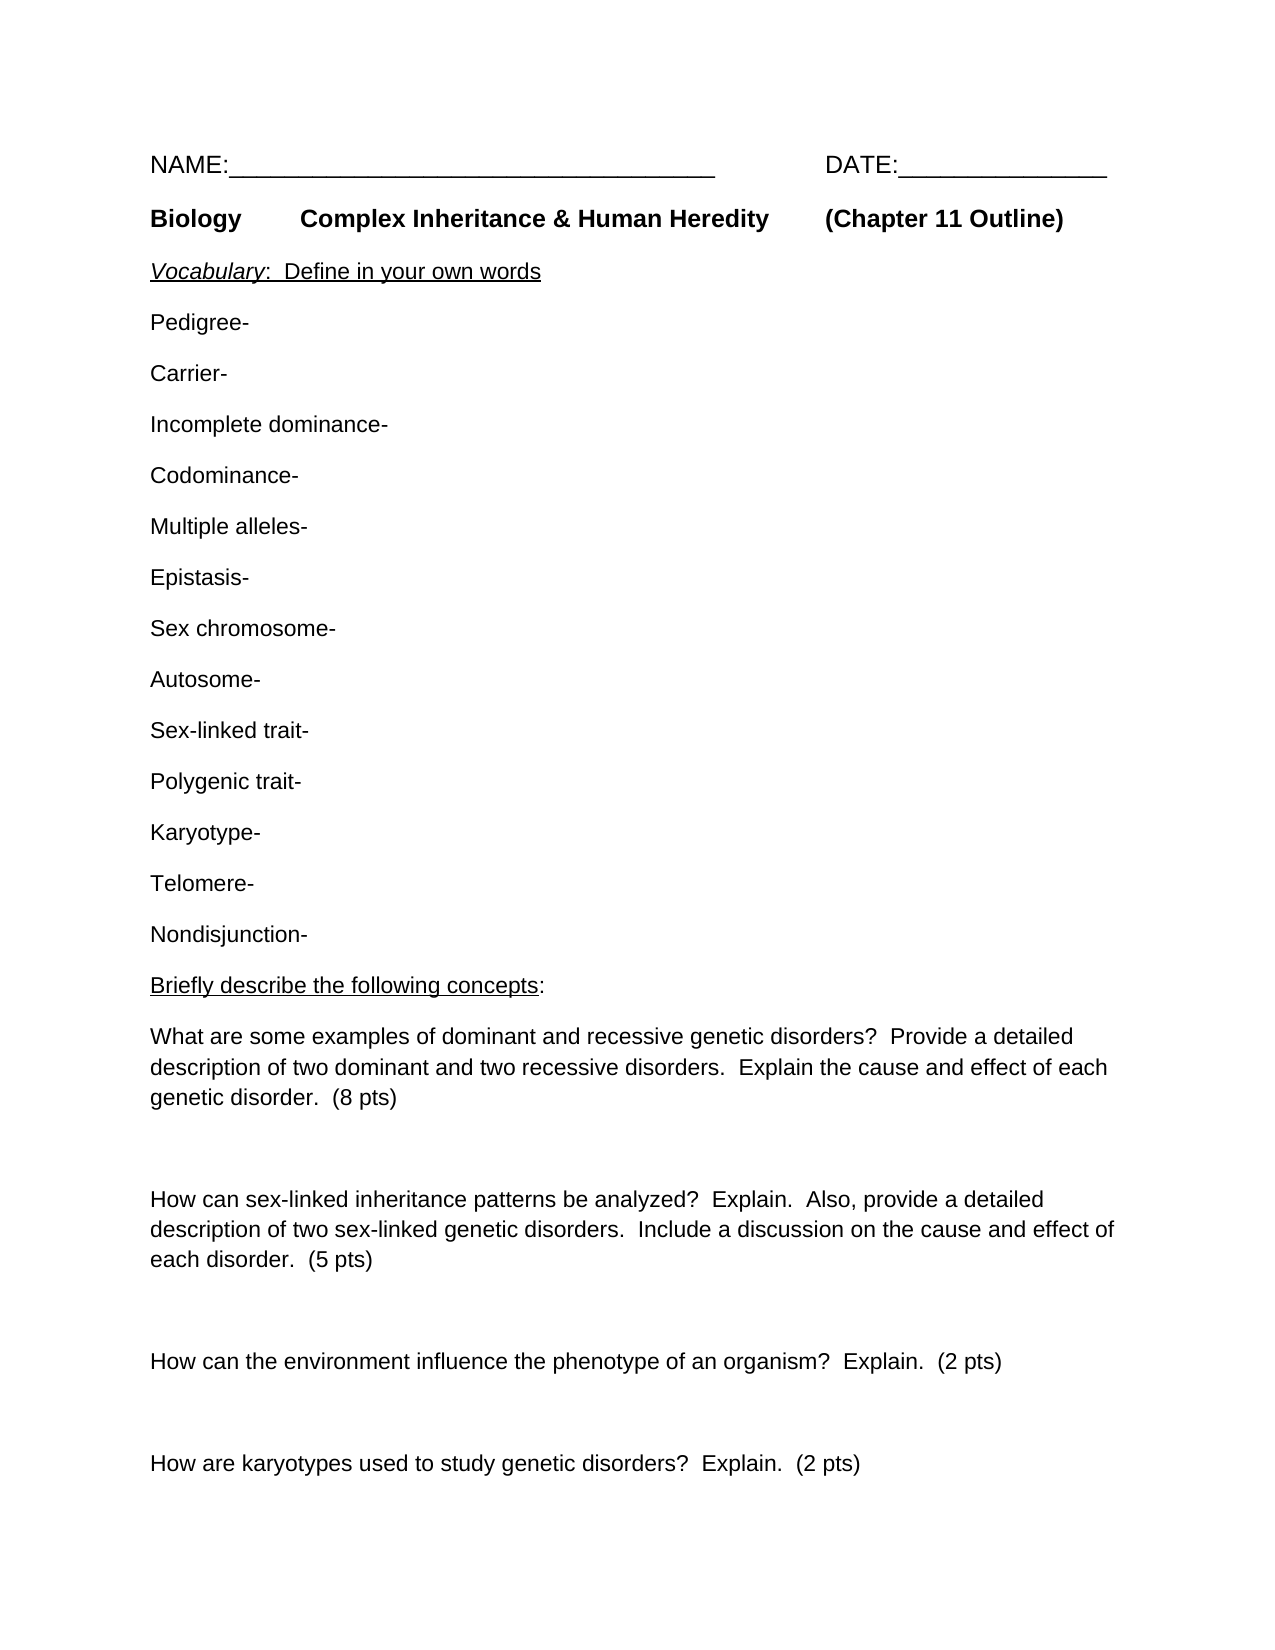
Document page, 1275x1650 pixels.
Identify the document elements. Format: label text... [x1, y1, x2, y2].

text How can the environment influence the phenotype of an organism? Explain. (2 pts) [150, 1348, 1125, 1375]
text Incomplete dominance- [150, 411, 1125, 437]
text Karyotype- [150, 819, 1125, 846]
text Autosome- [150, 666, 1125, 692]
text Codominance- [150, 462, 1125, 488]
text How are karyotypes used to study genetic disorders? Explain. (2 pts) [150, 1450, 1125, 1477]
text Polygenic trait- [150, 768, 1125, 794]
text Vocabulary: Define in your own words [150, 258, 1125, 284]
text Epistasis- [150, 564, 1125, 590]
text Carrier- [150, 360, 1125, 386]
text Multiple alleles- [150, 513, 1125, 539]
text Telomere- [150, 870, 1125, 897]
text Pedigree- [150, 309, 1125, 335]
text Briefly describe the following concepts: [150, 972, 1125, 999]
text How can sex-linked inheritance patterns be analyzed? Explain. Also, provide a detailed description of two sex-linked genetic disorders. Include a discussion on the cause and effect of each disorder. (5 pts) [150, 1186, 1125, 1273]
text Sex-linked trait- [150, 717, 1125, 743]
text NAME:___________________________________ DATE:_______________ [150, 150, 1125, 179]
text Biology Complex Inheritance & Human Heredity (Chapter 11 Outline) [150, 204, 1125, 233]
text Nondisjunction- [150, 921, 1125, 948]
text What are some examples of dominant and recessive genetic disorders? Provide a detailed description of two dominant and two recessive disorders. Explain the cause and effect of each genetic disorder. (8 pts) [150, 1023, 1125, 1110]
text Sex chromosome- [150, 615, 1125, 641]
